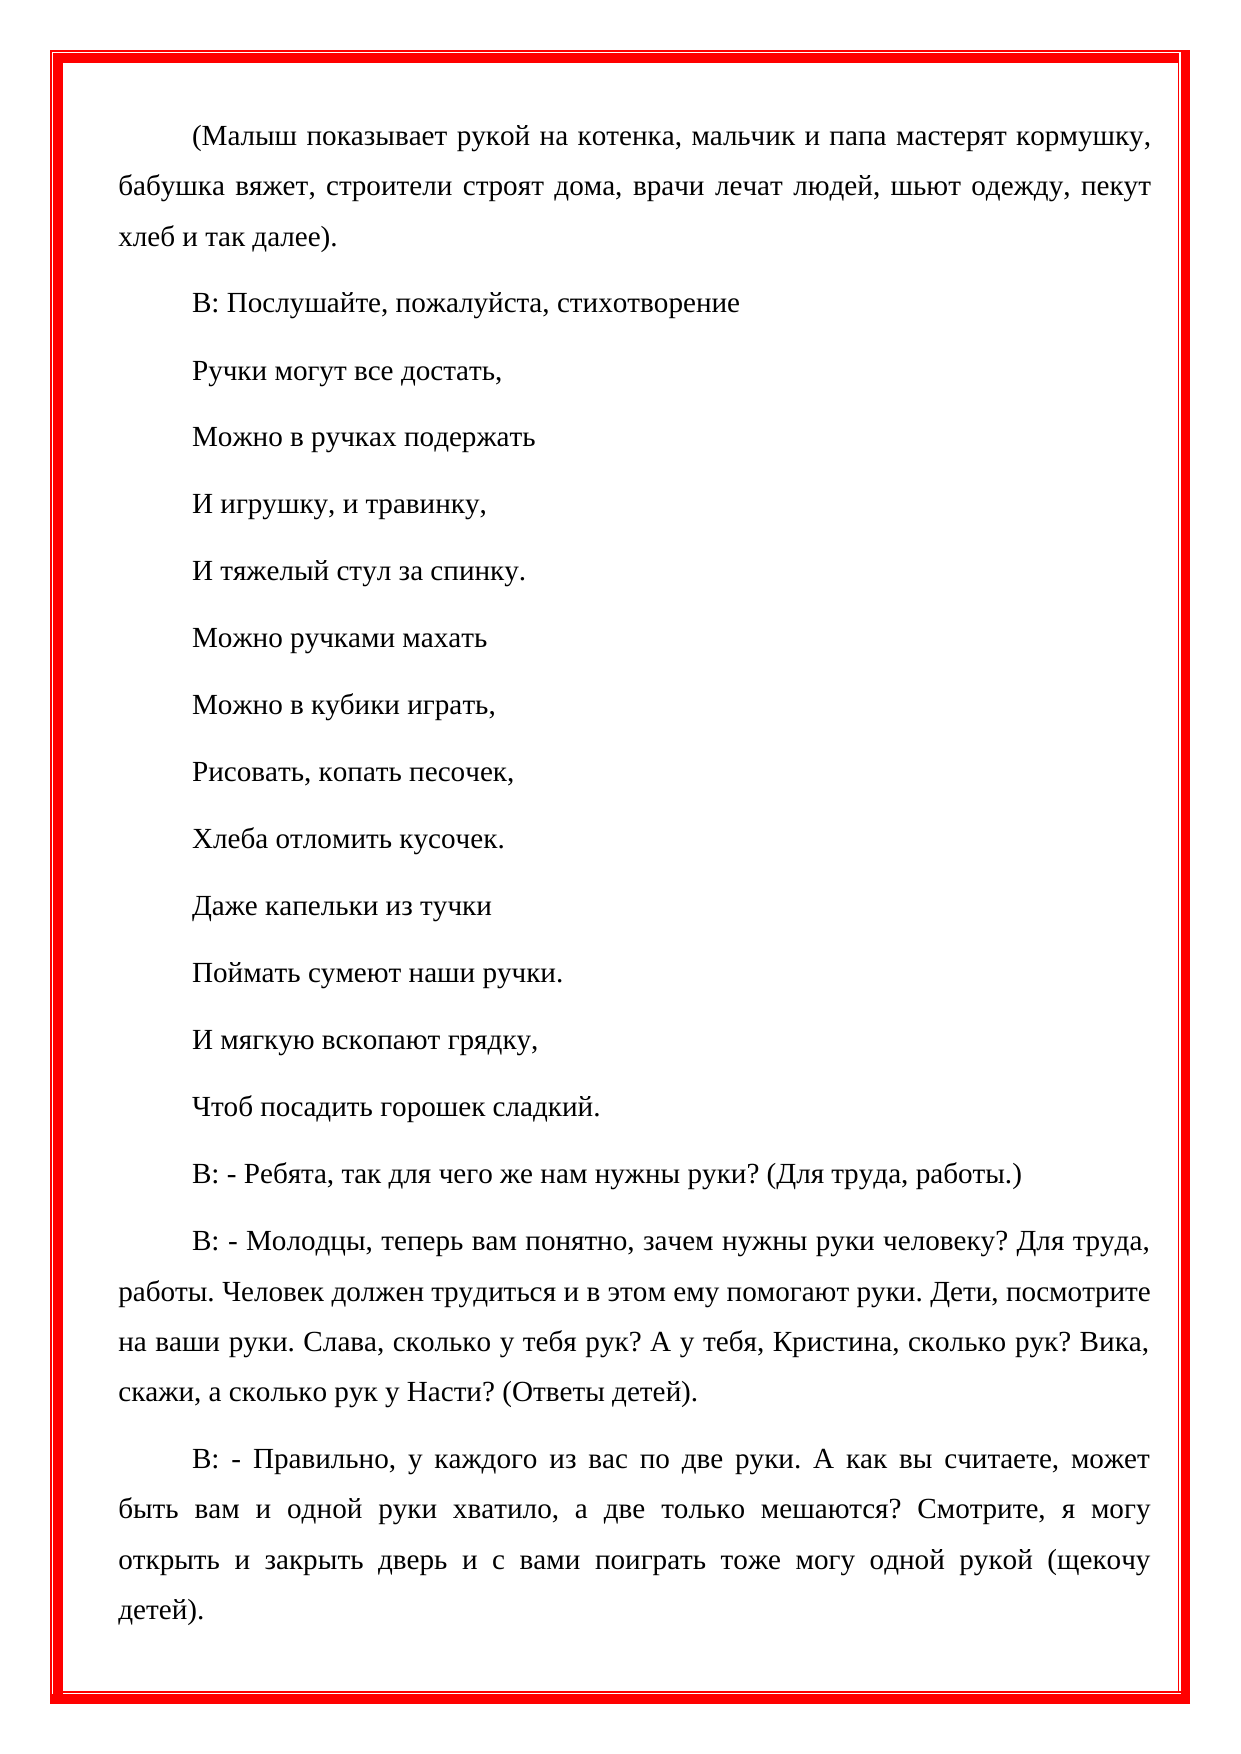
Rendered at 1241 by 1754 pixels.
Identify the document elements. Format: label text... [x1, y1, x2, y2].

text В: - Правильно, у каждого из вас по две руки. А как вы считаете, может быть вам и одной руки хватило, а две только мешаются? Смотрите, я могу открыть и закрыть дверь и с вами поиграть тоже могу одной рукой (щекочу детей). [118, 1441, 1152, 1626]
text Поймать сумеют наши ручки. [118, 955, 1152, 989]
text Можно в ручках подержать [118, 419, 1152, 453]
text Можно в кубики играть, [118, 687, 1152, 721]
text И тяжелый стул за спинку. [118, 553, 1152, 587]
text Хлеба отломить кусочек. [118, 821, 1152, 855]
text И мягкую вскопают грядку, [118, 1022, 1152, 1056]
text Даже капельки из тучки [118, 888, 1152, 922]
text (Малыш показывает рукой на котенка, мальчик и папа мастерят кормушку, бабушка вяжет, строители строят дома, врачи лечат людей, шьют одежду, пекут хлеб и так далее). [118, 118, 1152, 252]
text В: Послушайте, пожалуйста, стихотворение [118, 286, 1152, 319]
text Можно ручками махать [118, 621, 1152, 654]
text Ручки могут все достать, [118, 353, 1152, 386]
text Рисовать, копать песочек, [118, 754, 1152, 788]
text Чтоб посадить горошек сладкий. [118, 1089, 1152, 1123]
text И игрушку, и травинку, [118, 487, 1152, 520]
text В: - Молодцы, теперь вам понятно, зачем нужны руки человеку? Для труда, работы. Человек должен трудиться и в этом ему помогают руки. Дети, посмотрите на ваши руки. Слава, сколько у тебя рук? А у тебя, Кристина, сколько рук? Вика, скажи, а сколько рук у Насти? (Ответы детей). [118, 1223, 1152, 1408]
text В: - Ребята, так для чего же нам нужны руки? (Для труда, работы.) [118, 1156, 1152, 1190]
